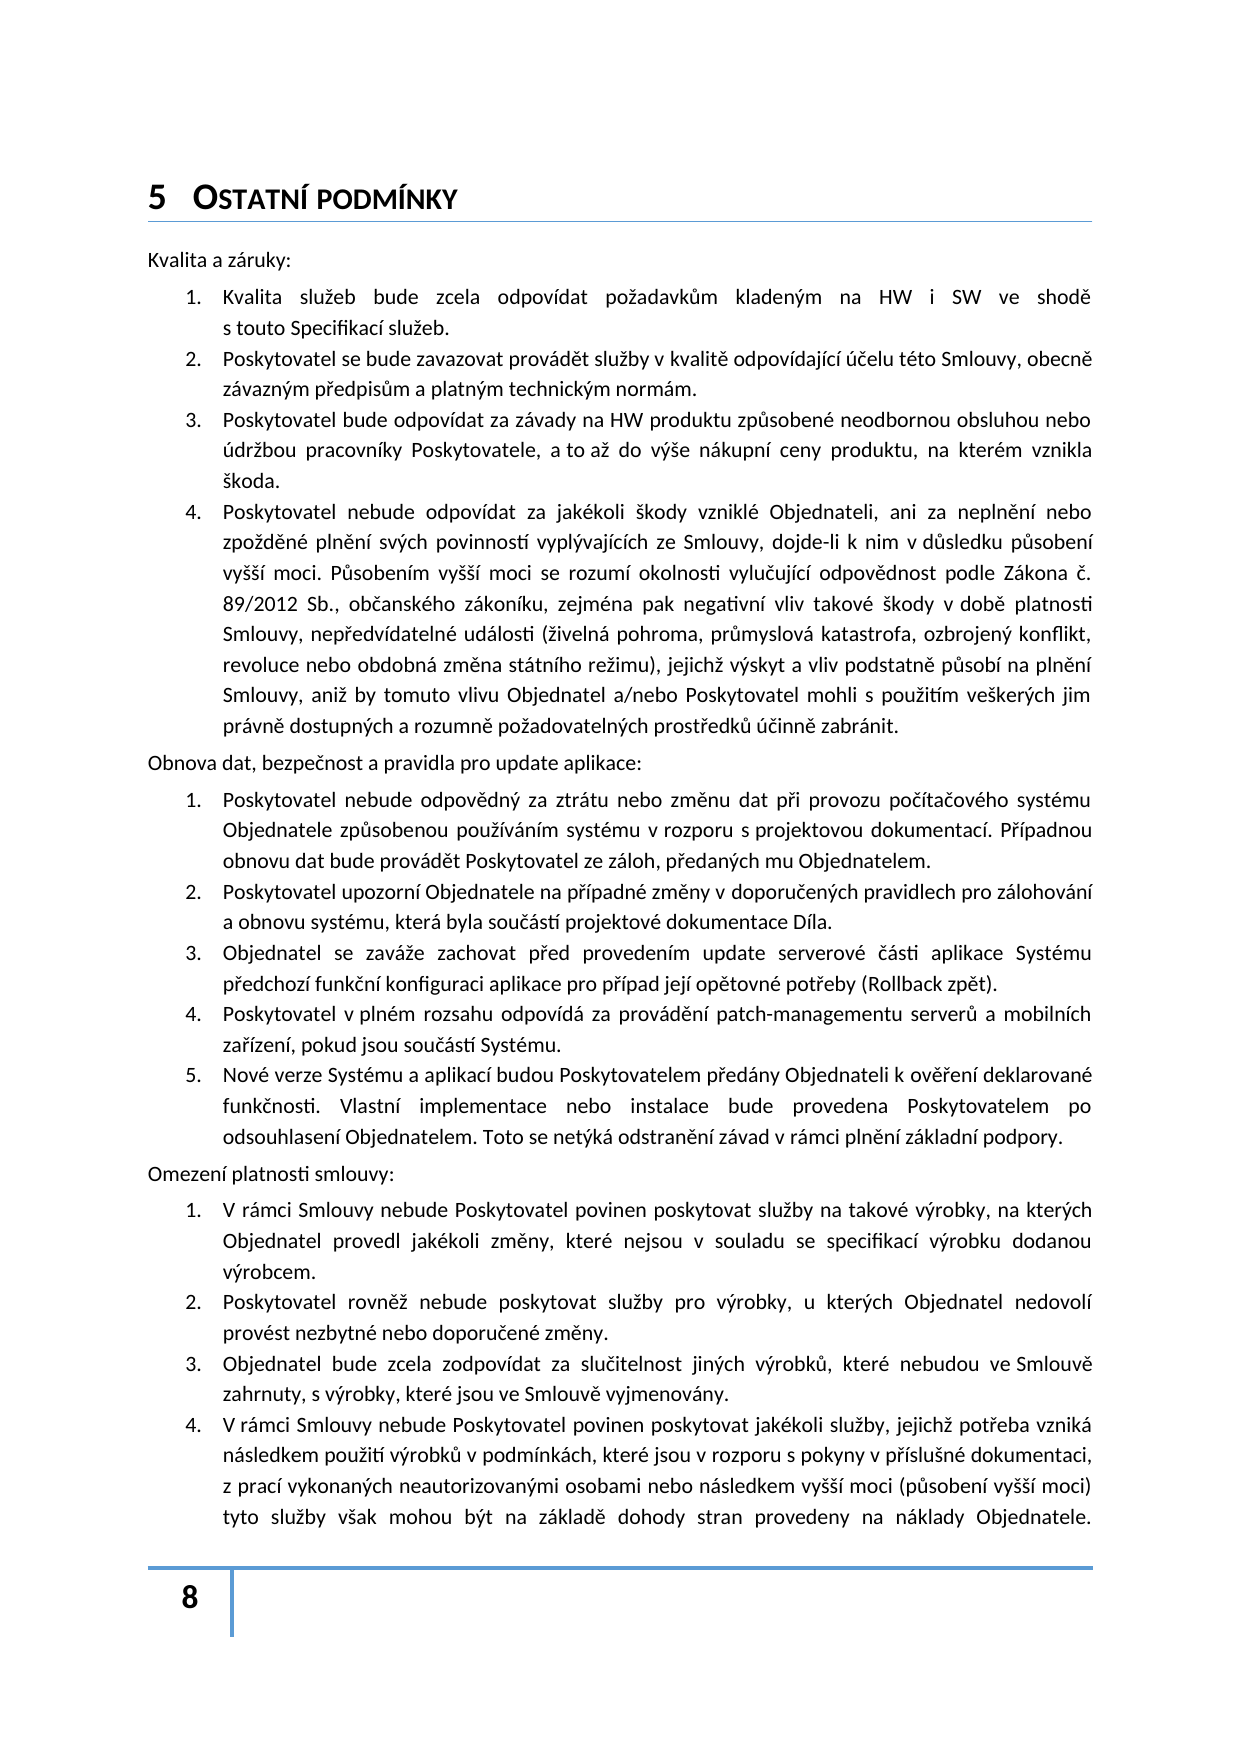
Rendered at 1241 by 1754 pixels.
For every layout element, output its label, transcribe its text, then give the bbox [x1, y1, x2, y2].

list Nové verze Systému a aplikací budou Poskytovatelem předány Objednateli k ověření deklarované funkčnosti. Vlastní implementace nebo instalace bude provedena Poskytovatelem po odsouhlasení Objednatelem. Toto se netýká odstranění závad v rámci plnění základní podpory. [185, 1062, 1092, 1149]
text Obnova dat, bezpečnost a pravidla pro update aplikace: [148, 749, 1092, 776]
list Objednatel bude zcela zodpovídat za slučitelnost jiných výrobků, které nebudou ve Smlouvě zahrnuty, s výrobky, které jsou ve Smlouvě vyjmenovány. [185, 1350, 1092, 1407]
list Poskytovatel v plném rozsahu odpovídá za provádění patch-managementu serverů a mobilních zařízení, pokud jsou součástí Systému. [185, 1000, 1092, 1058]
list Poskytovatel bude odpovídat za závady na HW produktu způsobené neodbornou obsluhou nebo údržbou pracovníky Poskytovatele, a to až do výše nákupní ceny produktu, na kterém vznikla škoda. [185, 406, 1092, 494]
text Omezení platnosti smlouvy: [148, 1160, 1092, 1186]
list V rámci Smlouvy nebude Poskytovatel povinen poskytovat služby na takové výrobky, na kterých Objednatel provedl jakékoli změny, které nejsou v souladu se specifikací výrobku dodanou výrobcem. [185, 1197, 1092, 1284]
list Objednatel se zaváže zachovat před provedením update serverové části aplikace Systému předchozí funkční konfiguraci aplikace pro případ její opětovné potřeby (Rollback zpět). [185, 939, 1092, 996]
list Poskytovatel se bude zavazovat provádět služby v kvalitě odpovídající účelu této Smlouvy, obecně závazným předpisům a platným technickým normám. [185, 345, 1092, 402]
text Kvalita a záruky: [148, 247, 1092, 273]
list Kvalita služeb bude zcela odpovídat požadavkům kladeným na HW i SW ve shodě s touto Specifikací služeb. [185, 283, 1092, 341]
list Poskytovatel rovněž nebude poskytovat služby pro výrobky, u kterých Objednatel nedovolí provést nezbytné nebo doporučené změny. [185, 1288, 1092, 1346]
list Poskytovatel nebude odpovědný za ztrátu nebo změnu dat při provozu počítačového systému Objednatele způsobenou používáním systému v rozporu s projektovou dokumentací. Případnou obnovu dat bude provádět Poskytovatel ze záloh, předaných mu Objednatelem. [185, 786, 1092, 874]
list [185, 1411, 1092, 1529]
list Poskytovatel upozorní Objednatele na případné změny v doporučených pravidlech pro zálohování a obnovu systému, která byla součástí projektové dokumentace Díla. [185, 878, 1092, 935]
list Poskytovatel nebude odpovídat za jakékoli škody vzniklé Objednateli, ani za neplnění nebo zpožděné plnění svých povinností vyplývajících ze Smlouvy, dojde-li k nim v důsledku působení vyšší moci. Působením vyšší moci se rozumí okolnosti vylučující odpovědnost podle Zákona č. 89/2012 Sb., občanského zákoníku, zejména pak negativní vliv takové škody v době platnosti Smlouvy, nepředvídatelné události (živelná pohroma, průmyslová katastrofa, ozbrojený konflikt, revoluce nebo obdobná změna státního režimu), jejichž výskyt a vliv podstatně působí na plnění Smlouvy, aniž by tomuto vlivu Objednatel a/nebo Poskytovatel mohli s použitím veškerých jim právně dostupných a rozumně požadovatelných prostředků účinně zabránit. [185, 498, 1092, 739]
subtitle Ostatní podmínky [148, 173, 1092, 221]
